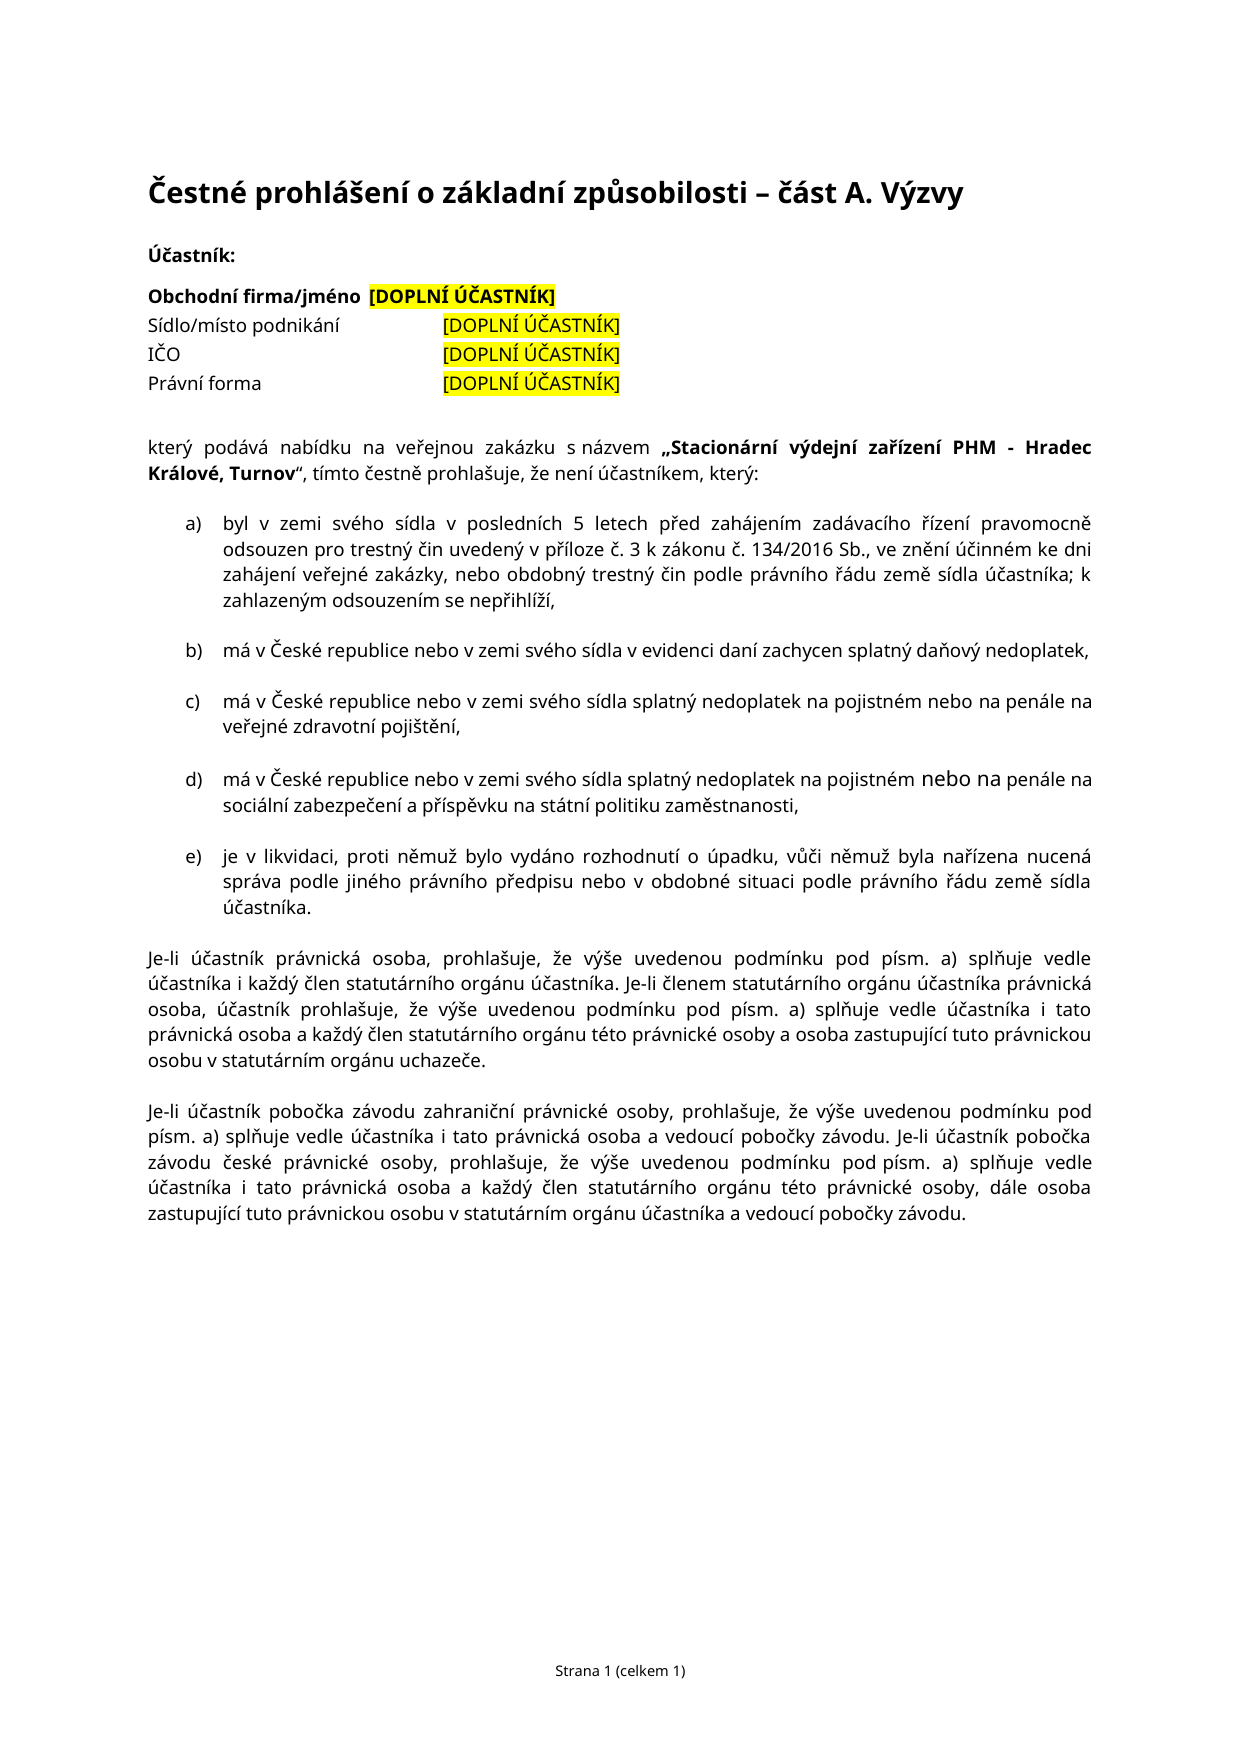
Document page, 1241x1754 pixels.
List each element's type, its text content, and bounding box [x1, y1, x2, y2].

text Je-li účastník právnická osoba, prohlašuje, že výše uvedenou podmínku pod písm. a) splňuje vedle účastníka i každý člen statutárního orgánu účastníka. Je-li členem statutárního orgánu účastníka právnická osoba, účastník prohlašuje, že výše uvedenou podmínku pod písm. a) splňuje vedle účastníka i tato právnická osoba a každý člen statutárního orgánu této právnické osoby a osoba zastupující tuto právnickou osobu v statutárním orgánu uchazeče. [148, 945, 1093, 1072]
text IČO [DOPLNÍ ÚČASTNÍK] [148, 339, 1093, 368]
list má v České republice nebo v zemi svého sídla splatný nedoplatek na pojistném nebo na penále na veřejné zdravotní pojištění, [185, 688, 1093, 739]
text Účastník: [148, 237, 1093, 268]
list byl v zemi svého sídla v posledních 5 letech před zahájením zadávacího řízení pravomocně odsouzen pro trestný čin uvedený v příloze č. 3 k zákonu č. 134/2016 Sb., ve znění účinném ke dni zahájení veřejné zakázky, nebo obdobný trestný čin podle právního řádu země sídla účastníka; k zahlazeným odsouzením se nepřihlíží, [185, 511, 1093, 613]
text Je-li účastník pobočka závodu zahraniční právnické osoby, prohlašuje, že výše uvedenou podmínku pod písm. a) splňuje vedle účastníka i tato právnická osoba a vedoucí pobočky závodu. Je-li účastník pobočka závodu české právnické osoby, prohlašuje, že výše uvedenou podmínku pod písm. a) splňuje vedle účastníka i tato právnická osoba a každý člen statutárního orgánu této právnické osoby, dále osoba zastupující tuto právnickou osobu v statutárním orgánu účastníka a vedoucí pobočky závodu. [148, 1098, 1093, 1226]
text který podává nabídku na veřejnou zakázku s názvem „Stacionární výdejní zařízení PHM - Hradec Králové, Turnov“, tímto čestně prohlašuje, že není účastníkem, který: [148, 434, 1093, 486]
text Sídlo/místo podnikání [DOPLNÍ ÚČASTNÍK] [148, 310, 1093, 339]
list je v likvidaci, proti němuž bylo vydáno rozhodnutí o úpadku, vůči němuž byla nařízena nucená správa podle jiného právního předpisu nebo v obdobné situaci podle právního řádu země sídla účastníka. [185, 843, 1093, 920]
text Čestné prohlášení o základní způsobilosti – část A. Výzvy [148, 173, 1093, 212]
list má v České republice nebo v zemi svého sídla splatný nedoplatek na pojistném nebo na penále na sociální zabezpečení a příspěvku na státní politiku zaměstnanosti, [185, 764, 1093, 818]
text Právní forma [DOPLNÍ ÚČASTNÍK] [148, 368, 1093, 397]
list má v České republice nebo v zemi svého sídla v evidenci daní zachycen splatný daňový nedoplatek, [185, 638, 1093, 663]
text Obchodní firma/jméno [DOPLNÍ ÚČASTNÍK] [148, 281, 1093, 310]
